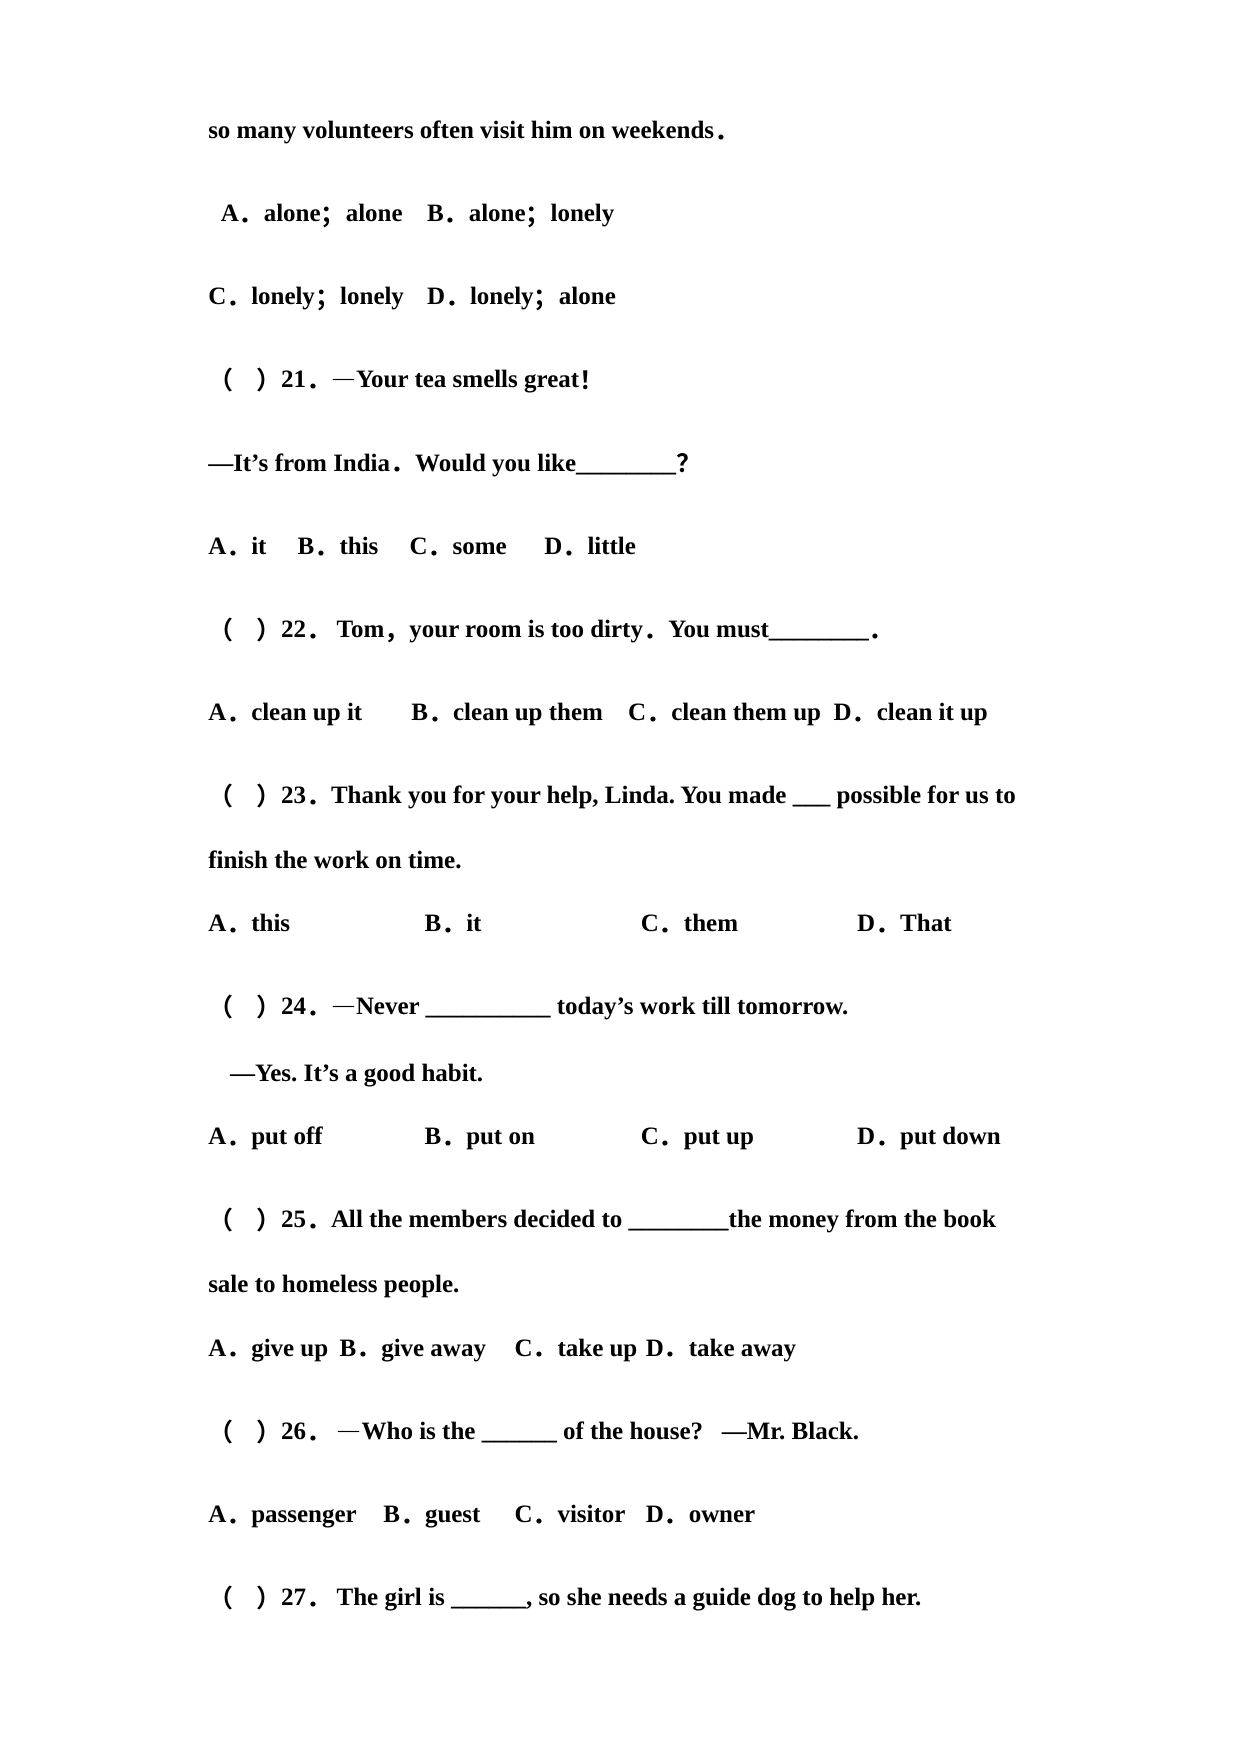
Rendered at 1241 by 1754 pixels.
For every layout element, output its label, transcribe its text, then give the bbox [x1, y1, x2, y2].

text A．passenger B．guest C．visitor D．owner [208, 1481, 1032, 1546]
text A．alone；alone B．alone；lonely [208, 180, 1032, 245]
text A．put off B．put on C．put up D．put down [208, 1103, 1032, 1168]
text —It’s from India．Would you like________？ [208, 429, 1032, 494]
text A．this B．it C．them D．That [208, 890, 1032, 955]
text （ ）26． —Who is the ______ of the house? —Mr. Black. [208, 1398, 1032, 1463]
text A．it B．this C．some D．little [208, 513, 1032, 578]
text （ ）22． Tom，your room is too dirty．You must________． [208, 596, 1032, 661]
text （ ）21．—Your tea smells great！ [208, 346, 1032, 411]
text A．give up B．give away C．take up D．take away [208, 1314, 1032, 1379]
text （ ）24．—Never __________ today’s work till tomorrow. [208, 973, 1032, 1038]
text C．lonely；lonely D．lonely；alone [208, 263, 1032, 328]
text （ ）23．Thank you for your help, Linda. You made ___ possible for us to finish the work on time. [208, 762, 1032, 876]
text （ ）25．All the members decided to ________the money from the book sale to homeless people. [208, 1186, 1032, 1300]
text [208, 97, 1032, 162]
text （ ）27． The girl is ______, so she needs a guide dog to help her. [208, 1564, 1032, 1629]
text —Yes. It’s a good habit. [208, 1056, 1032, 1089]
text A．clean up it B．clean up them C．clean them up D．clean it up [208, 679, 1032, 744]
